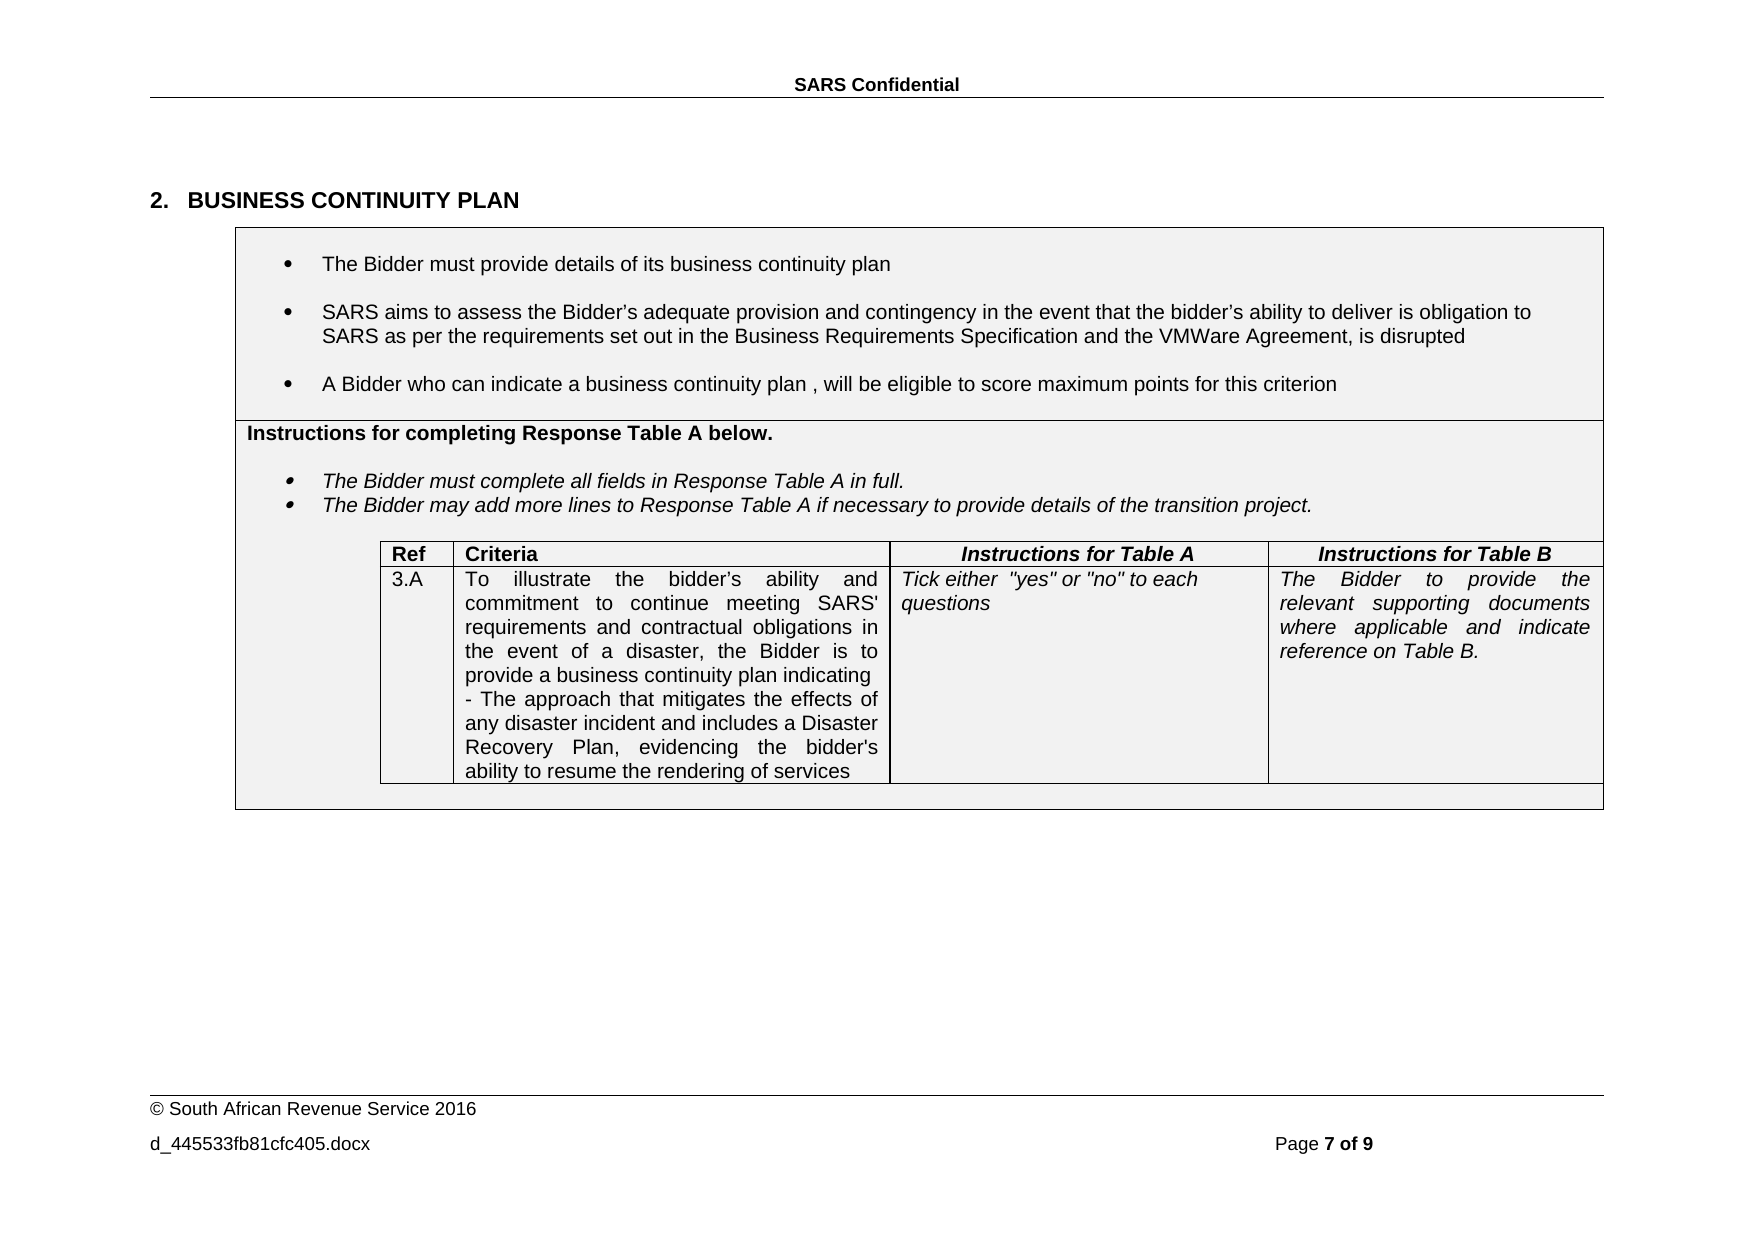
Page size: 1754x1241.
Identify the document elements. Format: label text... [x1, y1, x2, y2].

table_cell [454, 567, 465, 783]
table_cell Tick either "yes" or "no" to each questions [891, 567, 1268, 783]
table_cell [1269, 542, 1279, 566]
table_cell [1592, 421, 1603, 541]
table_cell 3.A [381, 567, 453, 783]
table_cell [380, 784, 1603, 809]
table_cell The Bidder to provide the relevant supporting documents where applicable and indicate reference on Table B. [1269, 567, 1603, 783]
list BUSINESS CONTINUITY PLAN [150, 187, 1604, 214]
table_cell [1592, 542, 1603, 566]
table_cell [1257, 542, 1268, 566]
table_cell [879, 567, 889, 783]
table_header The Bidder must provide details of its business continuity plan SARS aims to assess the Bidder’s adequate provision and contingency in the event that the bidder’s ability to deliver is obligation to SARS as per the requirements set out in the Business Requirements Specification and the VMWare Agreement, is disrupted A Bidder who can indicate a business continuity plan , will be eligible to score maximum points for this criterion [236, 228, 1603, 420]
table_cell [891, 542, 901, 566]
table_cell [236, 541, 380, 809]
